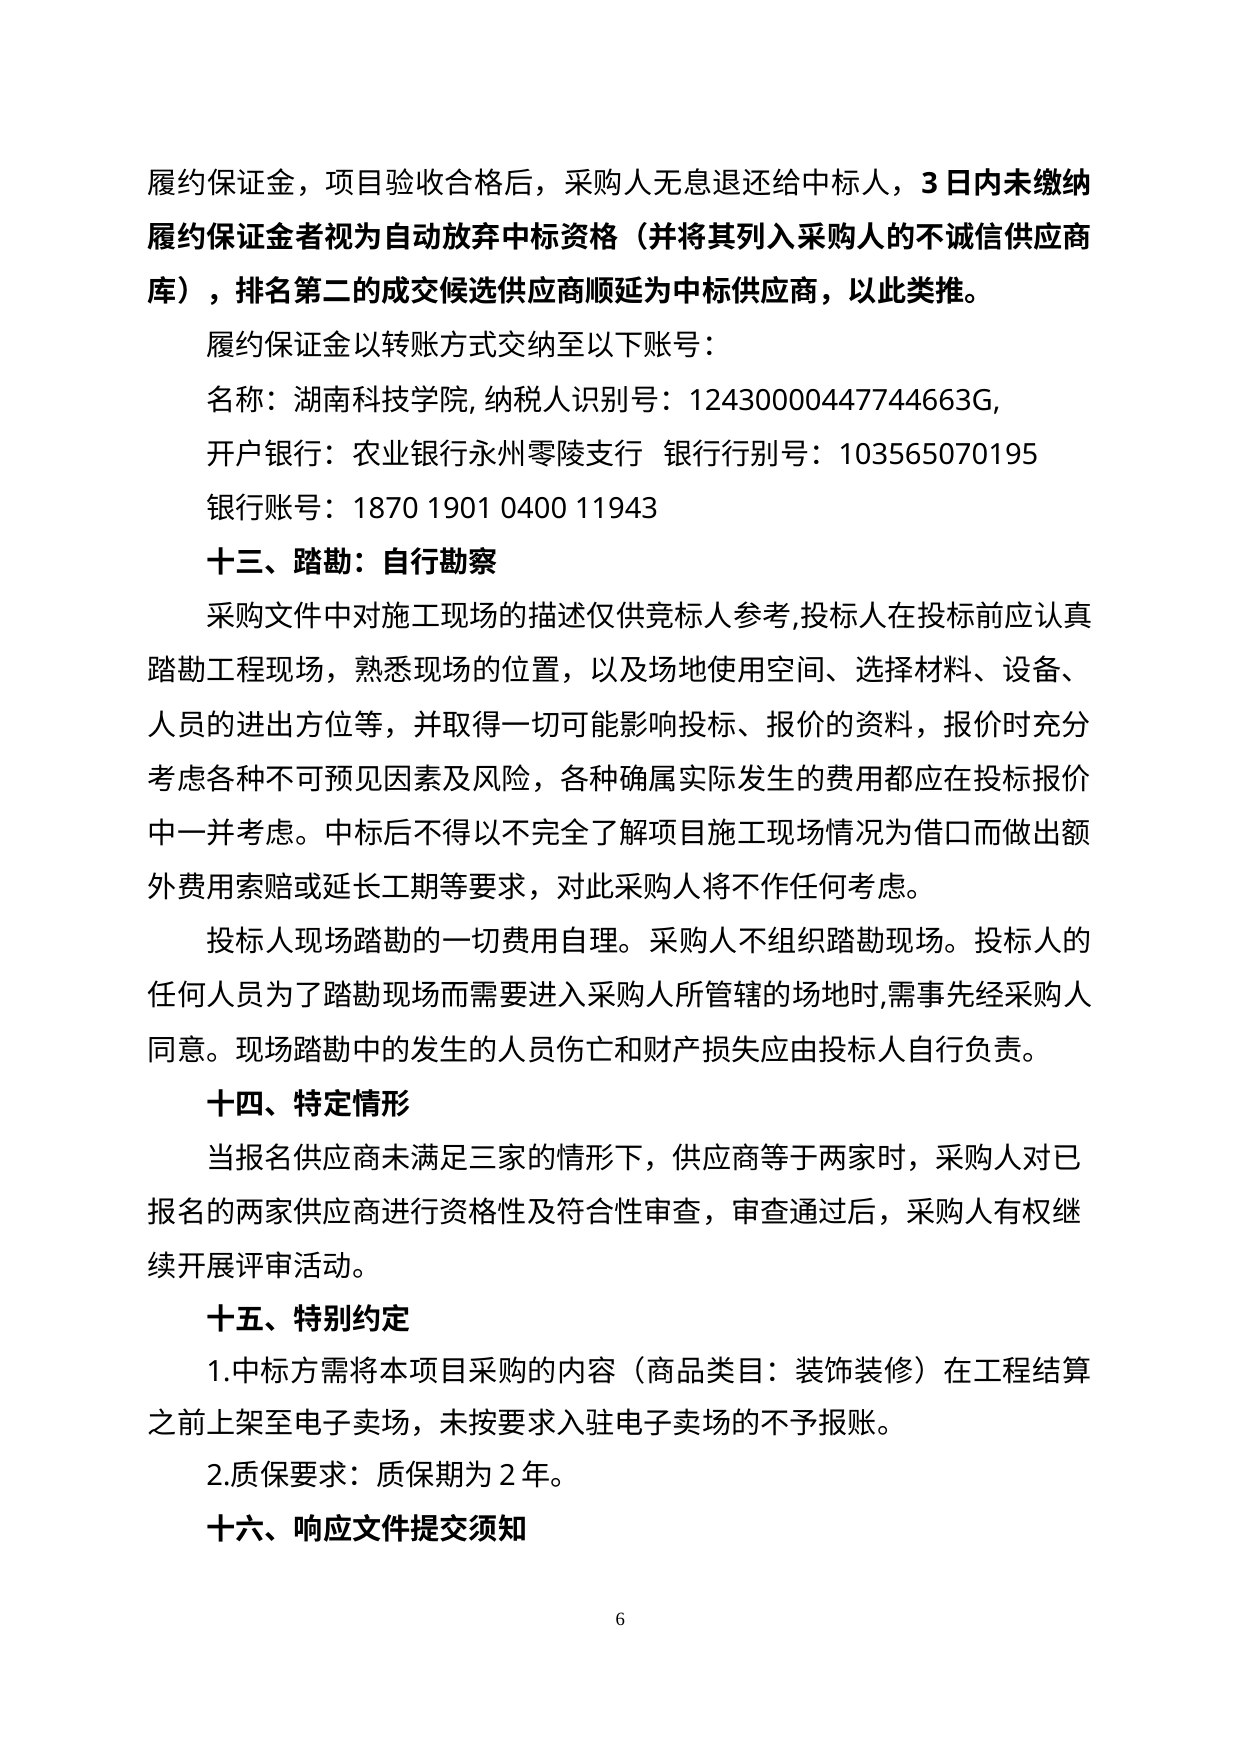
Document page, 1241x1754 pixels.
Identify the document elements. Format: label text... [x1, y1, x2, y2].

text 十四、特定情形 [148, 1071, 1092, 1125]
text 十三、踏勘：自行勘察 [148, 529, 1092, 583]
text 当报名供应商未满足三家的情形下，供应商等于两家时，采购人对已报名的两家供应商进行资格性及符合性审查，审查通过后，采购人有权继续开展评审活动。 [148, 1125, 1092, 1287]
text 名称：湖南科技学院, 纳税人识别号：12430000447744663G, [148, 367, 1092, 421]
text 采购文件中对施工现场的描述仅供竞标人参考,投标人在投标前应认真踏勘工程现场，熟悉现场的位置，以及场地使用空间、选择材料、设备、人员的进出方位等，并取得一切可能影响投标、报价的资料，报价时充分考虑各种不可预见因素及风险，各种确属实际发生的费用都应在投标报价中一并考虑。中标后不得以不完全了解项目施工现场情况为借口而做出额外费用索赔或延长工期等要求，对此采购人将不作任何考虑。 [148, 583, 1092, 908]
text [148, 150, 1092, 312]
text 十五、特别约定 [148, 1287, 1092, 1339]
text 2.质保要求：质保期为2年。 [148, 1444, 1092, 1496]
text 银行账号：1870 1901 0400 11943 [148, 475, 1092, 529]
text 投标人现场踏勘的一切费用自理。采购人不组织踏勘现场。投标人的任何人员为了踏勘现场而需要进入采购人所管辖的场地时,需事先经采购人同意。现场踏勘中的发生的人员伤亡和财产损失应由投标人自行负责。 [148, 908, 1092, 1071]
text 开户银行：农业银行永州零陵支行 银行行别号：103565070195 [148, 421, 1092, 475]
text 履约保证金以转账方式交纳至以下账号： [148, 312, 1092, 367]
text 1.中标方需将本项目采购的内容（商品类目：装饰装修）在工程结算之前上架至电子卖场，未按要求入驻电子卖场的不予报账。 [148, 1339, 1092, 1444]
text 十六、响应文件提交须知 [148, 1496, 1092, 1550]
